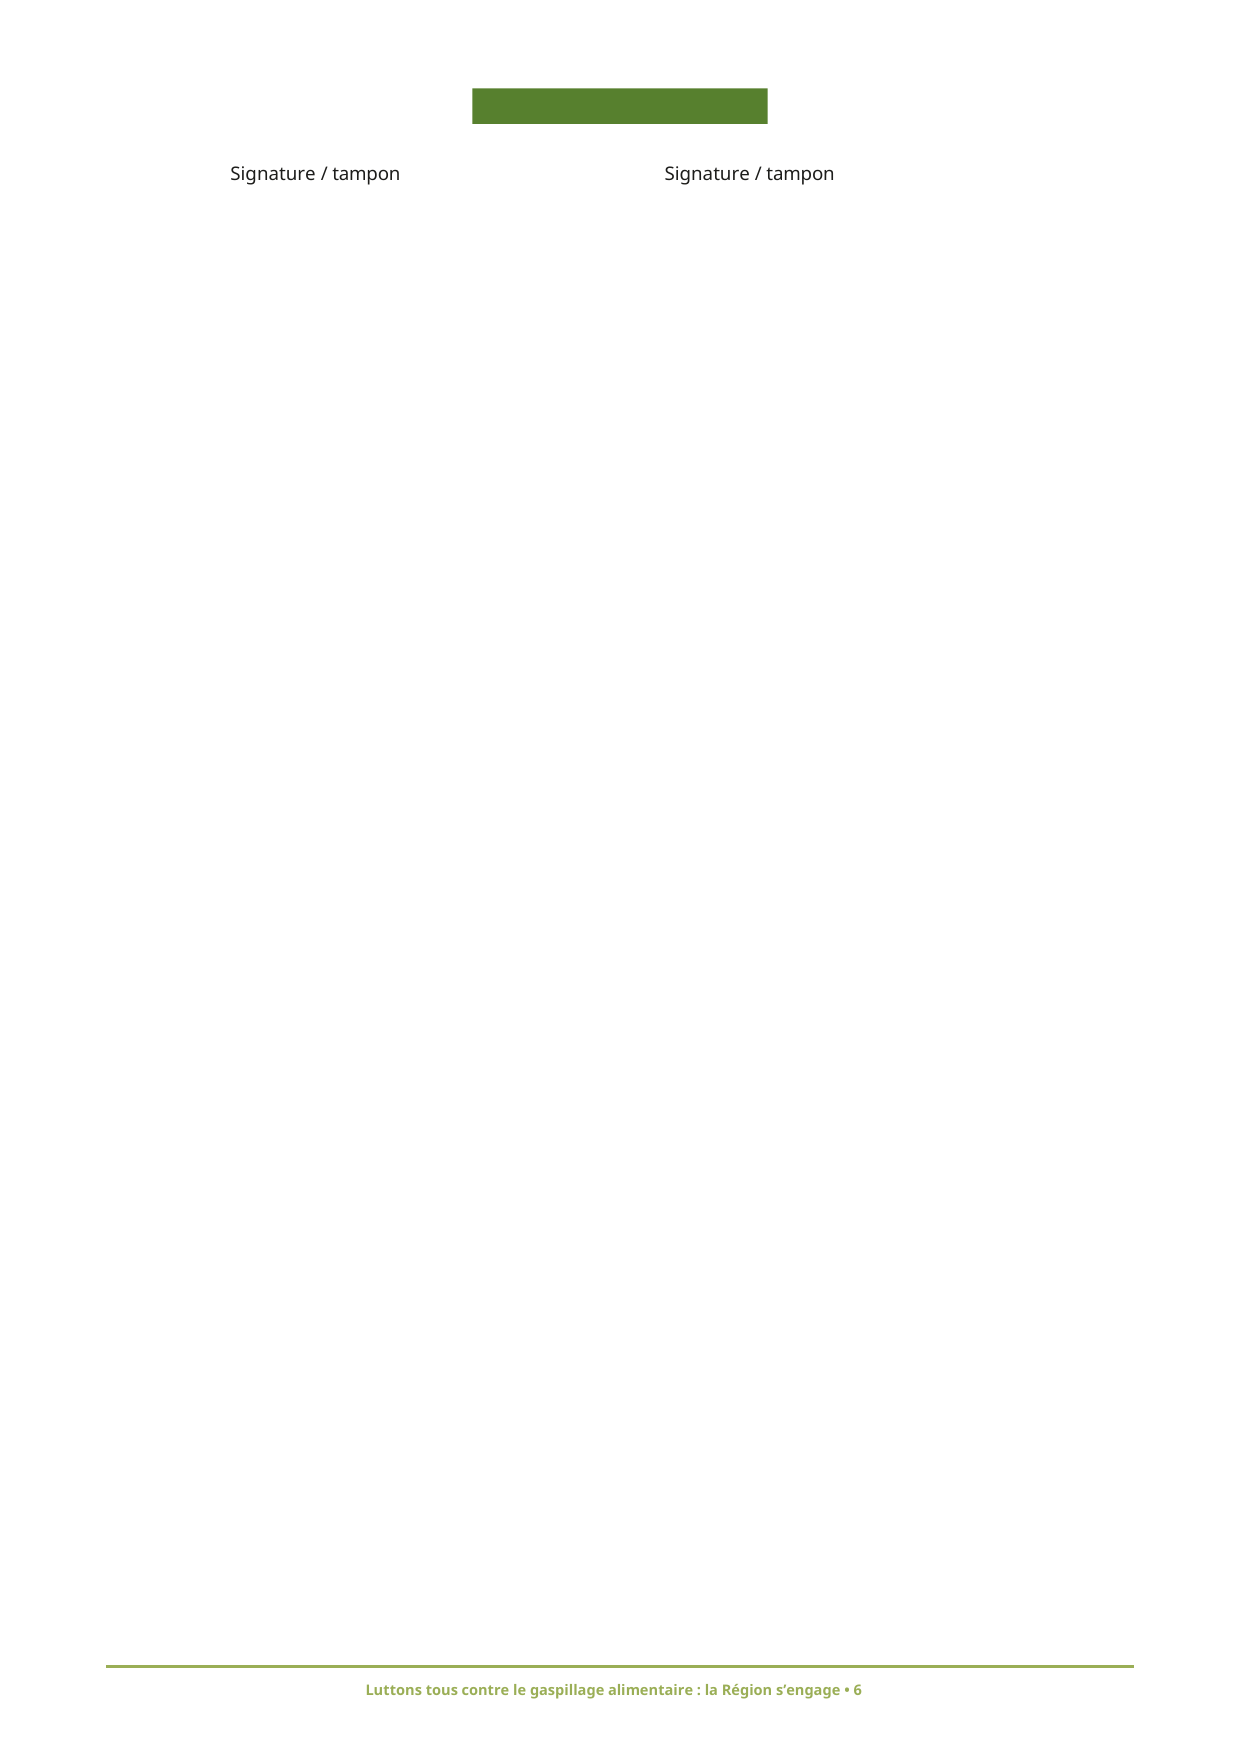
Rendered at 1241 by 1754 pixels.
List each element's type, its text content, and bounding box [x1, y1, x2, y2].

text Signature / tampon Signature / tampon [230, 160, 1094, 186]
